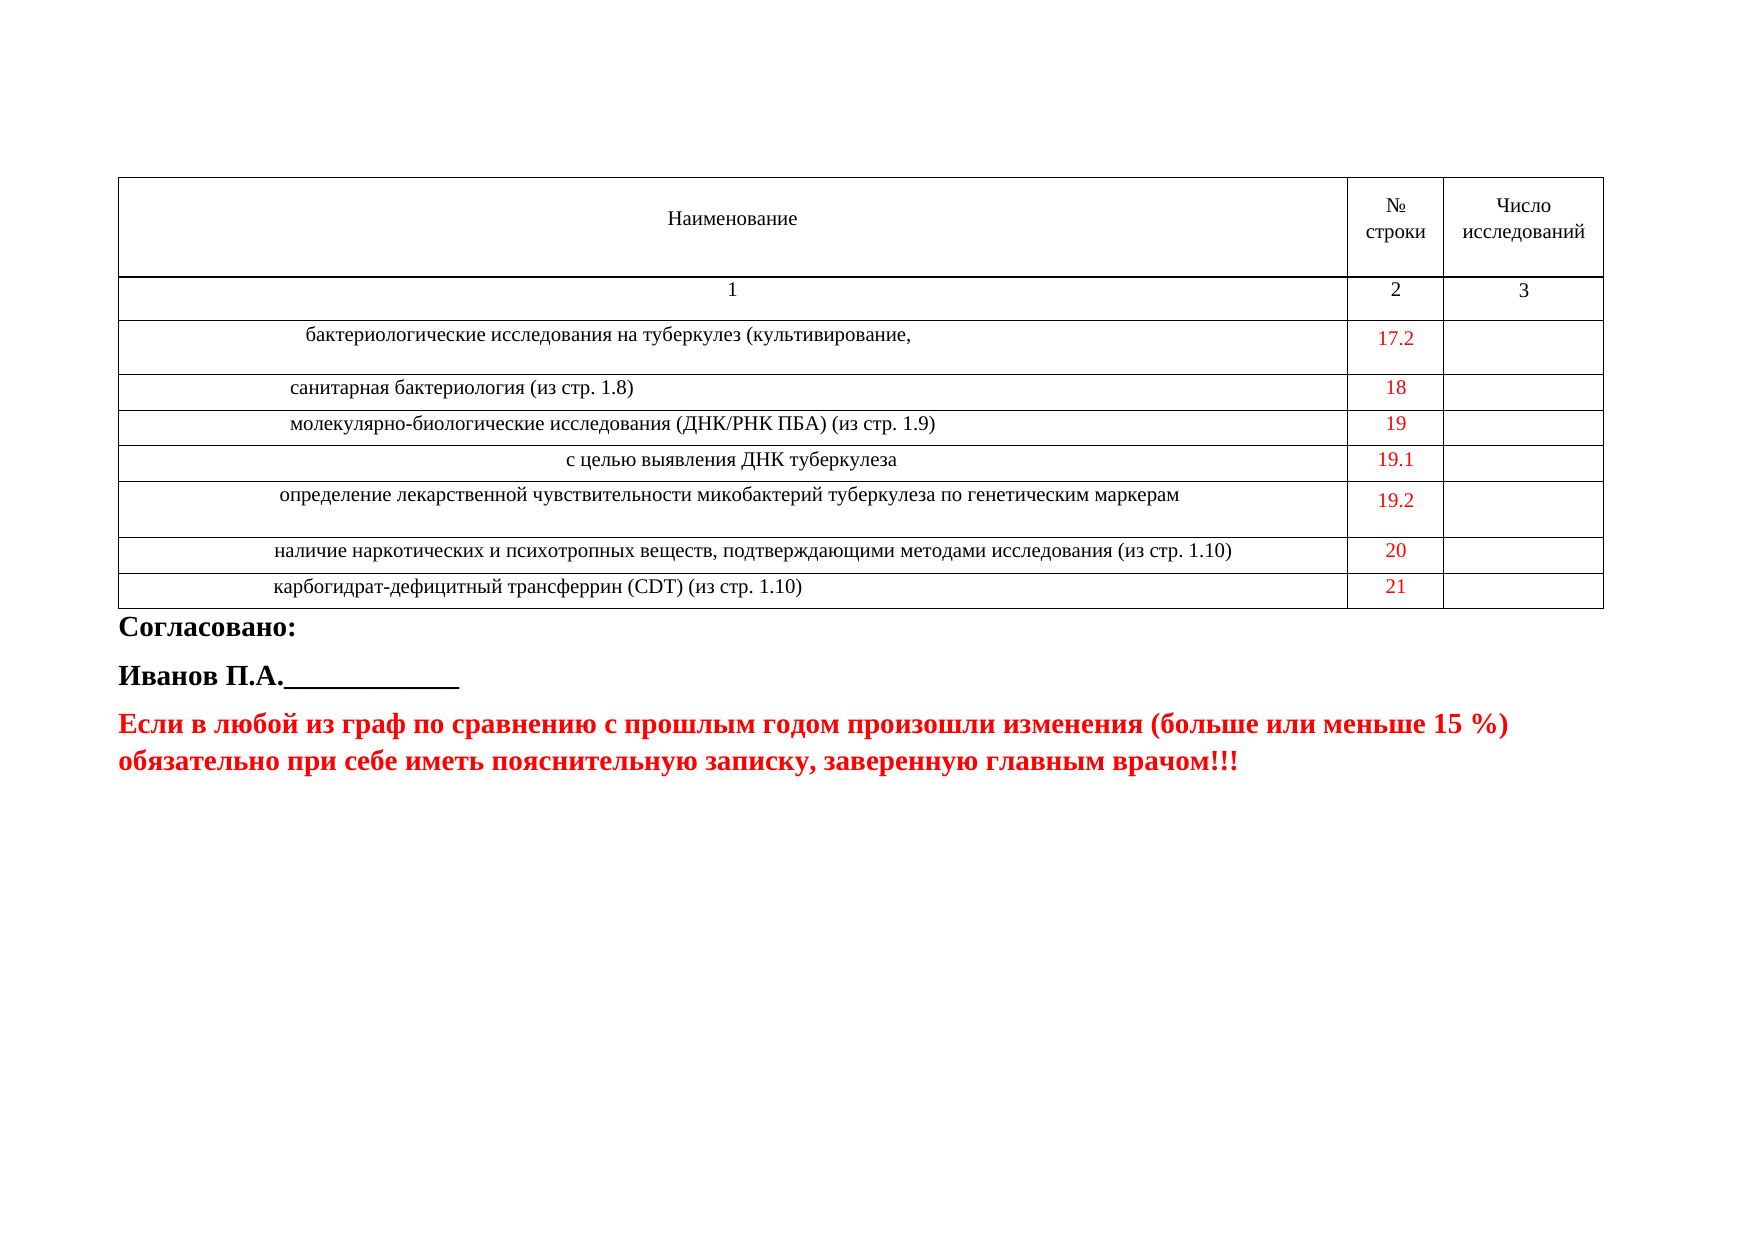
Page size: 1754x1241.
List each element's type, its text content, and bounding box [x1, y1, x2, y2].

table_cell санитарная бактериология (из стр. 1.8) [119, 375, 1347, 410]
table_header Число исследований [1444, 178, 1603, 276]
table_header Наименование [119, 178, 1347, 276]
text Согласовано: [118, 609, 1636, 643]
table_cell 20 [1348, 538, 1443, 573]
table_cell [1444, 538, 1603, 573]
table_cell [1444, 446, 1603, 481]
table_cell 19.1 [1348, 446, 1443, 481]
table_cell определение лекарственной чувствительности микобактерий туберкулеза по генетическим маркерам [119, 482, 1347, 537]
table_cell 21 [1348, 574, 1443, 608]
table_cell [1444, 482, 1603, 537]
table_cell [1444, 375, 1603, 410]
table_cell 2 [1348, 278, 1443, 320]
table_cell [1444, 411, 1603, 445]
table_cell 17.2 [1348, 321, 1443, 374]
table_cell наличие наркотических и психотропных веществ, подтверждающими методами исследования (из стр. 1.10) [119, 538, 1347, 573]
text Иванов П.А.____________ [118, 658, 1636, 691]
table_cell карбогидрат-дефицитный трансферрин (CDT) (из стр. 1.10) [119, 574, 1347, 608]
table_header № строки [1348, 178, 1443, 276]
table_cell 18 [1348, 375, 1443, 410]
table_cell бактериологические исследования на туберкулез (культивирование, идентификация, определение чувствительности) [119, 321, 1347, 374]
table_cell [1444, 574, 1603, 608]
text Если в любой из граф по сравнению с прошлым годом произошли изменения (больше или меньше 15 %) обязательно при себе иметь пояснительную записку, заверенную главным врачом!!! [118, 707, 1636, 776]
table_cell 1 [119, 278, 1347, 320]
table_cell [1444, 321, 1603, 374]
table_cell 19.2 [1348, 482, 1443, 537]
table_cell 19 [1348, 411, 1443, 445]
table_cell молекулярно-биологические исследования (ДНК/РНК ПБА) (из стр. 1.9) [119, 411, 1347, 445]
table_cell с целью выявления ДНК туберкулеза [119, 446, 1347, 481]
table_cell 3 [1444, 278, 1603, 320]
